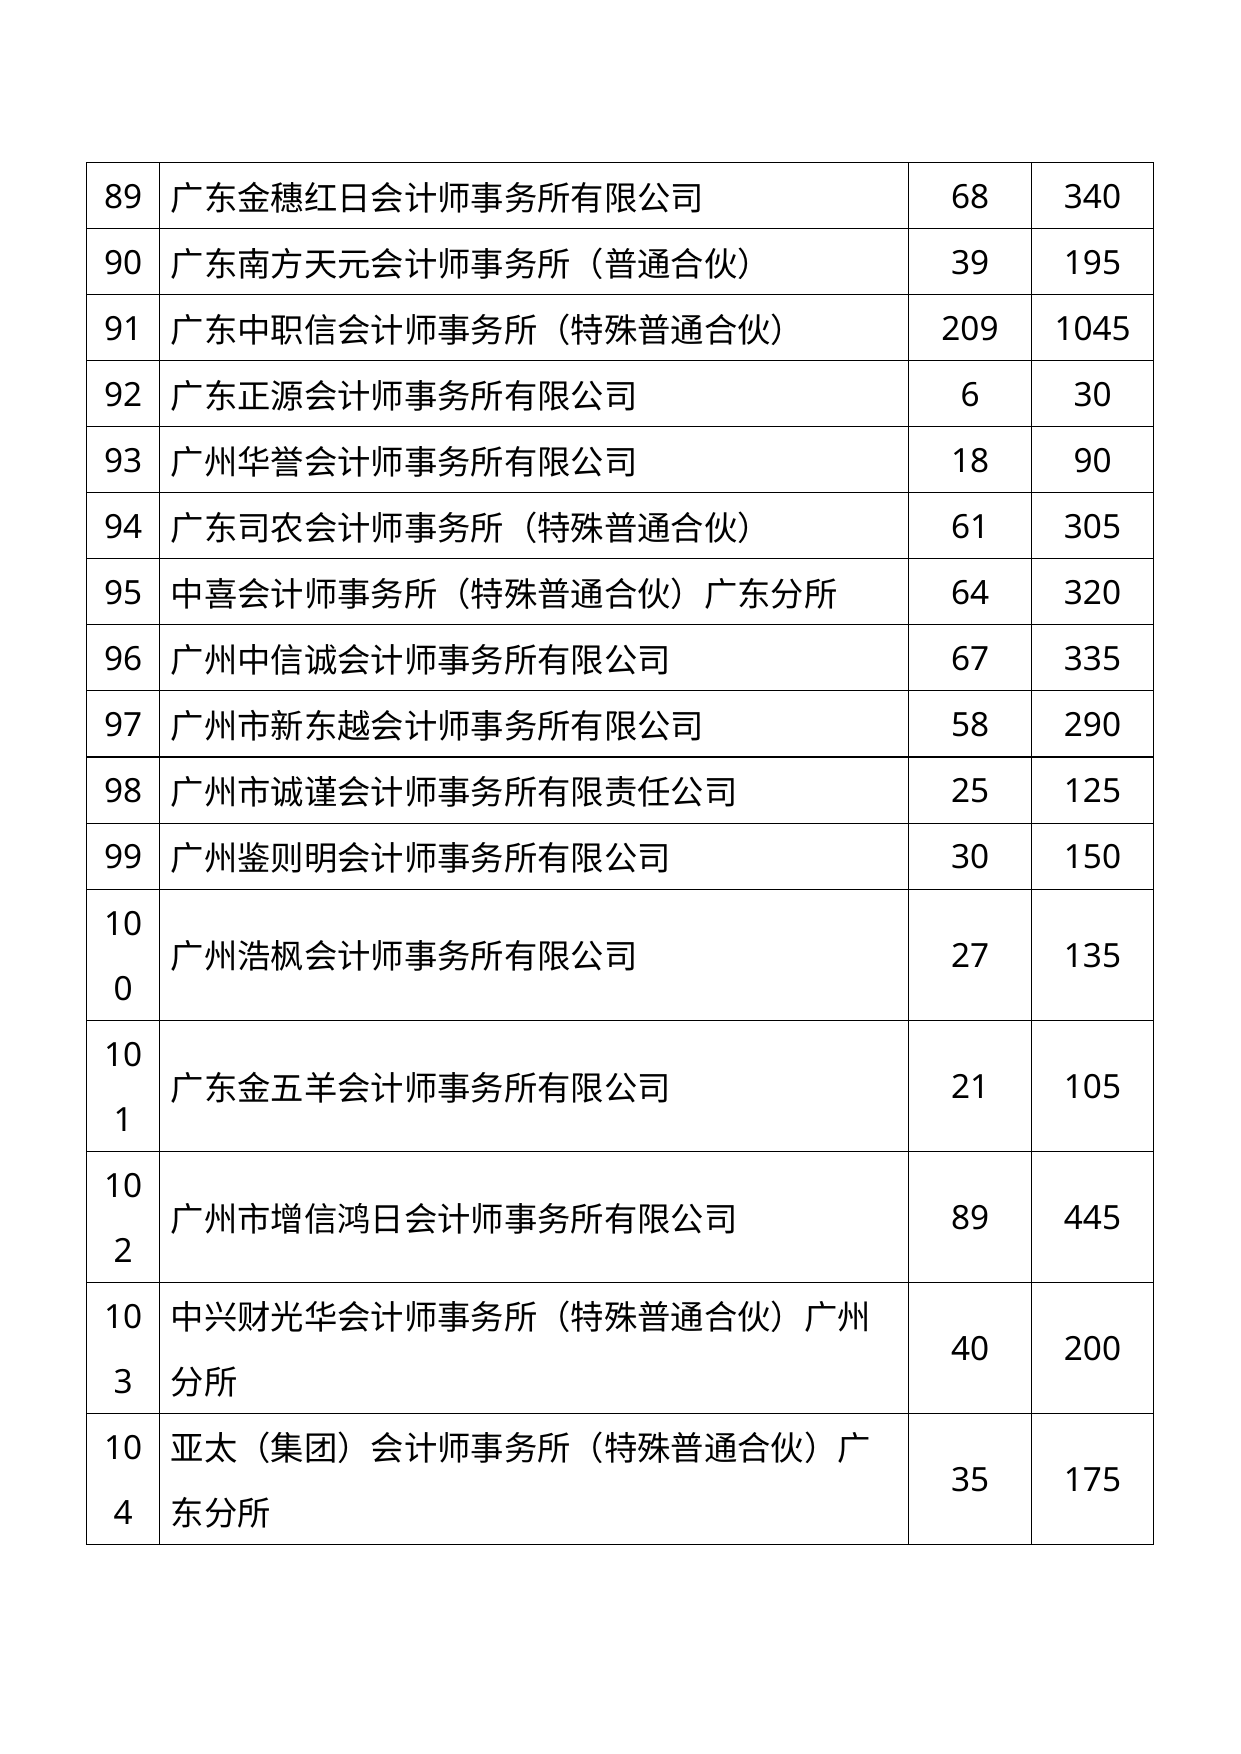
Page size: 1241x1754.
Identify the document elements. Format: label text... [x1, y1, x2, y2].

table_cell 64 [909, 559, 1031, 624]
table_cell 92 [87, 361, 159, 426]
table_cell 广东金五羊会计师事务所有限公司 [160, 1021, 908, 1151]
table_cell 90 [1032, 427, 1153, 492]
table_cell 93 [87, 427, 159, 492]
table_cell 135 [1032, 890, 1153, 1019]
table_cell 广州市新东越会计师事务所有限公司 [160, 691, 908, 756]
table_cell 广州市增信鸿日会计师事务所有限公司 [160, 1152, 908, 1282]
table_cell 6 [909, 361, 1031, 426]
table_cell 广东南方天元会计师事务所（普通合伙） [160, 229, 908, 294]
table_cell 102 [87, 1152, 159, 1282]
table_cell 91 [87, 295, 159, 360]
table_cell 广东正源会计师事务所有限公司 [160, 361, 908, 426]
table_cell 30 [1032, 361, 1153, 426]
table_cell 广东中职信会计师事务所（特殊普通合伙） [160, 295, 908, 360]
table_cell 27 [909, 890, 1031, 1019]
table_cell 68 [909, 163, 1031, 228]
table_cell 25 [909, 758, 1031, 822]
table_cell 40 [909, 1283, 1031, 1413]
table_cell 209 [909, 295, 1031, 360]
table_cell 97 [87, 691, 159, 756]
table_cell 广州市诚谨会计师事务所有限责任公司 [160, 758, 908, 822]
table_cell 中兴财光华会计师事务所（特殊普通合伙）广州分所 [160, 1283, 908, 1413]
table_cell 58 [909, 691, 1031, 756]
table_cell 39 [909, 229, 1031, 294]
table_cell 175 [1032, 1414, 1153, 1544]
table_cell 广州中信诚会计师事务所有限公司 [160, 625, 908, 690]
table_cell 98 [87, 758, 159, 822]
table_cell 96 [87, 625, 159, 690]
table_cell 广州浩枫会计师事务所有限公司 [160, 890, 908, 1019]
table_cell 1045 [1032, 295, 1153, 360]
table_cell 21 [909, 1021, 1031, 1151]
table_cell 广州华誉会计师事务所有限公司 [160, 427, 908, 492]
table_cell 340 [1032, 163, 1153, 228]
table_cell 104 [87, 1414, 159, 1544]
table_cell 广东金穗红日会计师事务所有限公司 [160, 163, 908, 228]
table_cell 99 [87, 824, 159, 888]
table_cell 中喜会计师事务所（特殊普通合伙）广东分所 [160, 559, 908, 624]
table_cell 200 [1032, 1283, 1153, 1413]
table_cell 445 [1032, 1152, 1153, 1282]
table_cell 105 [1032, 1021, 1153, 1151]
table_cell 195 [1032, 229, 1153, 294]
table_cell 101 [87, 1021, 159, 1151]
table_cell 30 [909, 824, 1031, 888]
table_cell 290 [1032, 691, 1153, 756]
table_cell 67 [909, 625, 1031, 690]
table_cell 94 [87, 493, 159, 558]
table_cell 125 [1032, 758, 1153, 822]
table_cell 90 [87, 229, 159, 294]
table_cell 89 [87, 163, 159, 228]
table_cell 320 [1032, 559, 1153, 624]
table_cell 100 [87, 890, 159, 1019]
table_cell 61 [909, 493, 1031, 558]
table_cell 89 [909, 1152, 1031, 1282]
table_cell 广东司农会计师事务所（特殊普通合伙） [160, 493, 908, 558]
table_cell 18 [909, 427, 1031, 492]
table_cell 150 [1032, 824, 1153, 888]
table_cell 35 [909, 1414, 1031, 1544]
table_cell 广州鉴则明会计师事务所有限公司 [160, 824, 908, 888]
table_cell 95 [87, 559, 159, 624]
table_cell 335 [1032, 625, 1153, 690]
table_cell 305 [1032, 493, 1153, 558]
table_cell 103 [87, 1283, 159, 1413]
table_cell 亚太（集团）会计师事务所（特殊普通合伙）广东分所 [160, 1414, 908, 1544]
